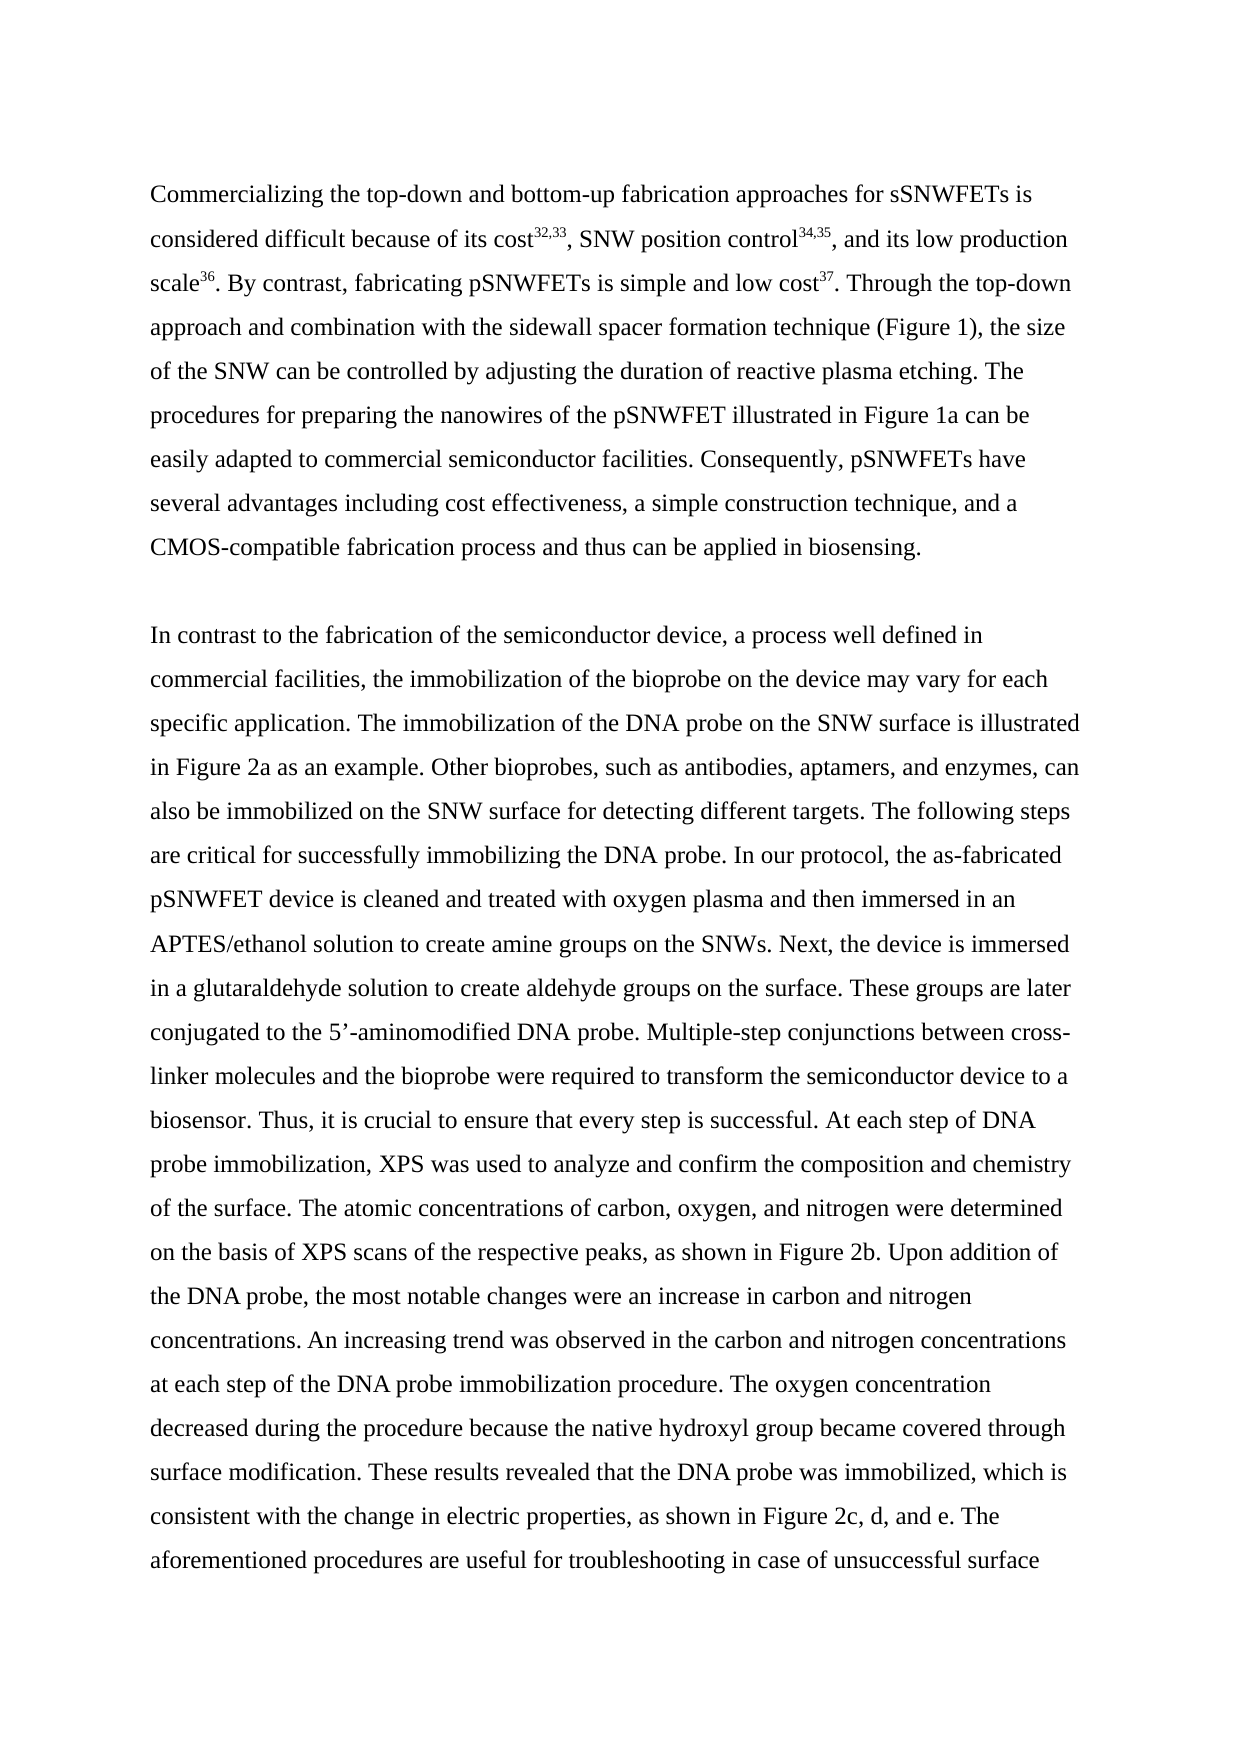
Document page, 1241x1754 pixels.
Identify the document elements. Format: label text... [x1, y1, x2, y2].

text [150, 613, 1090, 1582]
text Commercializing the top-down and bottom-up fabrication approaches for sSNWFETs is considered difficult because of its cost32,33, SNW position control34,35, and its low production scale36. By contrast, fabricating pSNWFETs is simple and low cost37. Through the top-down approach and combination with the sidewall spacer formation technique (Figure 1), the size of the SNW can be controlled by adjusting the duration of reactive plasma etching. The procedures for preparing the nanowires of the pSNWFET illustrated in Figure 1a can be easily adapted to commercial semiconductor facilities. Consequently, pSNWFETs have several advantages including cost effectiveness, a simple construction technique, and a CMOS-compatible fabrication process and thus can be applied in biosensing. [150, 172, 1090, 568]
